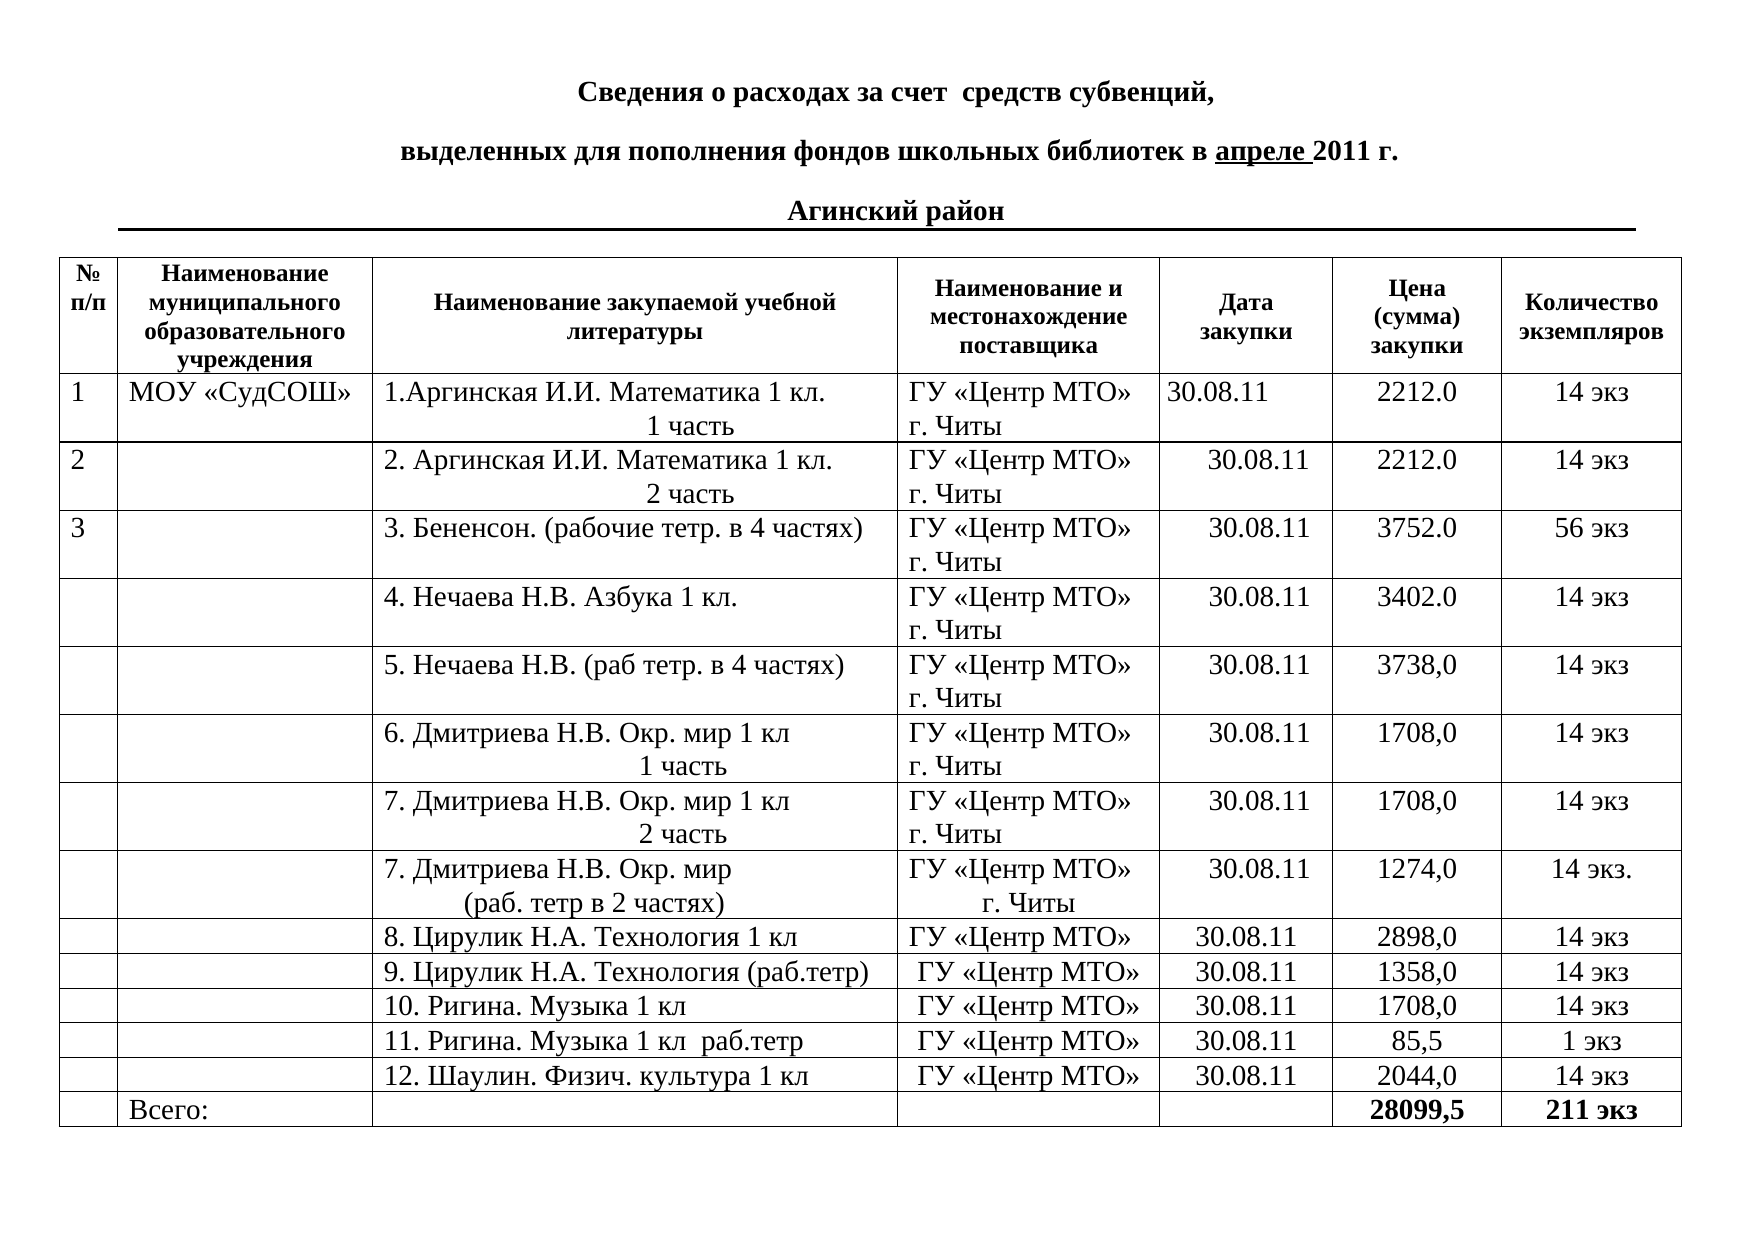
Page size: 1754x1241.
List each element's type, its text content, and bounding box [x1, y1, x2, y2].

table_header Цена (сумма) закупки [1333, 258, 1501, 373]
table_cell ГУ «Центр МТО» [898, 954, 1159, 987]
table_cell [118, 919, 372, 953]
table_cell 10. Ригина. Музыка 1 кл [373, 989, 897, 1022]
table_cell 14 экз [1502, 443, 1681, 509]
table_cell 85,5 [1333, 1023, 1501, 1057]
table_cell 3 [60, 511, 117, 578]
table_header № п/п [60, 258, 117, 373]
table_cell 56 экз [1502, 511, 1681, 578]
table_cell [118, 579, 372, 646]
table_cell [60, 989, 117, 1022]
table_cell ГУ «Центр МТО» г. Читы [898, 851, 1159, 918]
table_cell [60, 715, 117, 782]
text Сведения о расходах за счет средств субвенций, [118, 74, 1636, 107]
table_cell [118, 989, 372, 1022]
table_cell 2 [60, 443, 117, 509]
table_cell ГУ «Центр МТО» г. Читы [898, 374, 1159, 441]
table_cell 2898,0 [1333, 919, 1501, 953]
table_cell 30.08.11 [1160, 374, 1332, 441]
table_cell 1274,0 [1333, 851, 1501, 918]
table_cell [118, 954, 372, 987]
table_cell [60, 647, 117, 714]
table_cell 14 экз [1502, 783, 1681, 850]
table_cell 30.08.11 [1160, 715, 1332, 782]
table_header Дата закупки [1160, 258, 1332, 373]
table_cell 7. Дмитриева Н.В. Окр. мир 1 кл 2 часть [373, 783, 897, 850]
table_cell 6. Дмитриева Н.В. Окр. мир 1 кл 1 часть [373, 715, 897, 782]
table_header Наименование и местонахождение поставщика [898, 258, 1159, 373]
table_cell 30.08.11 [1160, 443, 1332, 509]
table_cell 14 экз [1502, 1058, 1681, 1091]
table_cell ГУ «Центр МТО» [898, 919, 1159, 953]
table_cell [118, 511, 372, 578]
table_cell 1 экз [1502, 1023, 1681, 1057]
table_cell [373, 1092, 897, 1126]
table_cell 28099,5 [1333, 1092, 1501, 1126]
table_cell 211 экз [1502, 1092, 1681, 1126]
table_cell [60, 579, 117, 646]
table_cell [898, 1092, 1159, 1126]
table_cell 30.08.11 [1160, 989, 1332, 1022]
table_cell ГУ «Центр МТО» [898, 1058, 1159, 1091]
table_cell ГУ «Центр МТО» г. Читы [898, 511, 1159, 578]
table_cell [60, 1092, 117, 1126]
table_cell 8. Цирулик Н.А. Технология 1 кл [373, 919, 897, 953]
table_cell 14 экз [1502, 715, 1681, 782]
table_cell ГУ «Центр МТО» г. Читы [898, 647, 1159, 714]
table_cell 30.08.11 [1160, 1023, 1332, 1057]
table_cell 2. Аргинская И.И. Математика 1 кл. 2 часть [373, 443, 897, 509]
table_cell 1358,0 [1333, 954, 1501, 987]
table_cell МОУ «СудСОШ» [118, 374, 372, 441]
table_header Количество экземпляров [1502, 258, 1681, 373]
table_cell 30.08.11 [1160, 919, 1332, 953]
table_cell 14 экз [1502, 579, 1681, 646]
table_cell Всего: [118, 1092, 372, 1126]
table_header Наименование закупаемой учебной литературы [373, 258, 897, 373]
table_header Наименование муниципального образовательного учреждения [118, 258, 372, 373]
table_cell 2212.0 [1333, 443, 1501, 509]
table_cell 1 [60, 374, 117, 441]
table_cell [118, 443, 372, 509]
table_cell 14 экз [1502, 647, 1681, 714]
table_cell [1160, 1092, 1332, 1126]
table_cell 30.08.11 [1160, 954, 1332, 987]
table_cell ГУ «Центр МТО» [898, 1023, 1159, 1057]
table_cell 1708,0 [1333, 783, 1501, 850]
table_cell 14 экз [1502, 989, 1681, 1022]
table_cell ГУ «Центр МТО» [898, 989, 1159, 1022]
table_cell 2044,0 [1333, 1058, 1501, 1091]
table_cell 9. Цирулик Н.А. Технология (раб.тетр) [373, 954, 897, 987]
table_cell 3. Бененсон. (рабочие тетр. в 4 частях) [373, 511, 897, 578]
table_cell 3752.0 [1333, 511, 1501, 578]
table_cell 1708,0 [1333, 989, 1501, 1022]
table_cell [60, 919, 117, 953]
table_cell 30.08.11 [1160, 511, 1332, 578]
table_cell 2212.0 [1333, 374, 1501, 441]
table_cell 1.Аргинская И.И. Математика 1 кл. 1 часть [373, 374, 897, 441]
table_cell [118, 783, 372, 850]
table_cell [118, 715, 372, 782]
table_cell 14 экз [1502, 919, 1681, 953]
table_cell ГУ «Центр МТО» г. Читы [898, 715, 1159, 782]
table_cell 30.08.11 [1160, 851, 1332, 918]
table_cell 11. Ригина. Музыка 1 кл раб.тетр [373, 1023, 897, 1057]
text Агинский район [118, 193, 1636, 228]
table_cell 14 экз. [1502, 851, 1681, 918]
table_cell 14 экз [1502, 374, 1681, 441]
table_cell 3738,0 [1333, 647, 1501, 714]
table_cell 5. Нечаева Н.В. (раб тетр. в 4 частях) [373, 647, 897, 714]
table_cell 3402.0 [1333, 579, 1501, 646]
table_cell ГУ «Центр МТО» г. Читы [898, 783, 1159, 850]
table_cell 4. Нечаева Н.В. Азбука 1 кл. [373, 579, 897, 646]
table_cell ГУ «Центр МТО» г. Читы [898, 579, 1159, 646]
table_cell 30.08.11 [1160, 1058, 1332, 1091]
table_cell ГУ «Центр МТО» г. Читы [898, 443, 1159, 509]
table_cell [118, 1058, 372, 1091]
table_cell 30.08.11 [1160, 647, 1332, 714]
table_cell [118, 647, 372, 714]
table_cell 1708,0 [1333, 715, 1501, 782]
table_cell [60, 1058, 117, 1091]
table_cell [118, 1023, 372, 1057]
table_cell 14 экз [1502, 954, 1681, 987]
table_cell [118, 851, 372, 918]
table_cell 7. Дмитриева Н.В. Окр. мир (раб. тетр в 2 частях) [373, 851, 897, 918]
table_cell 30.08.11 [1160, 579, 1332, 646]
table_cell [60, 1023, 117, 1057]
text выделенных для пополнения фондов школьных библиотек в апреле . [118, 133, 1636, 167]
table_cell [60, 783, 117, 850]
table_cell [60, 954, 117, 987]
table_cell 12. Шаулин. Физич. культура 1 кл [373, 1058, 897, 1091]
table_cell 30.08.11 [1160, 783, 1332, 850]
table_cell [60, 851, 117, 918]
